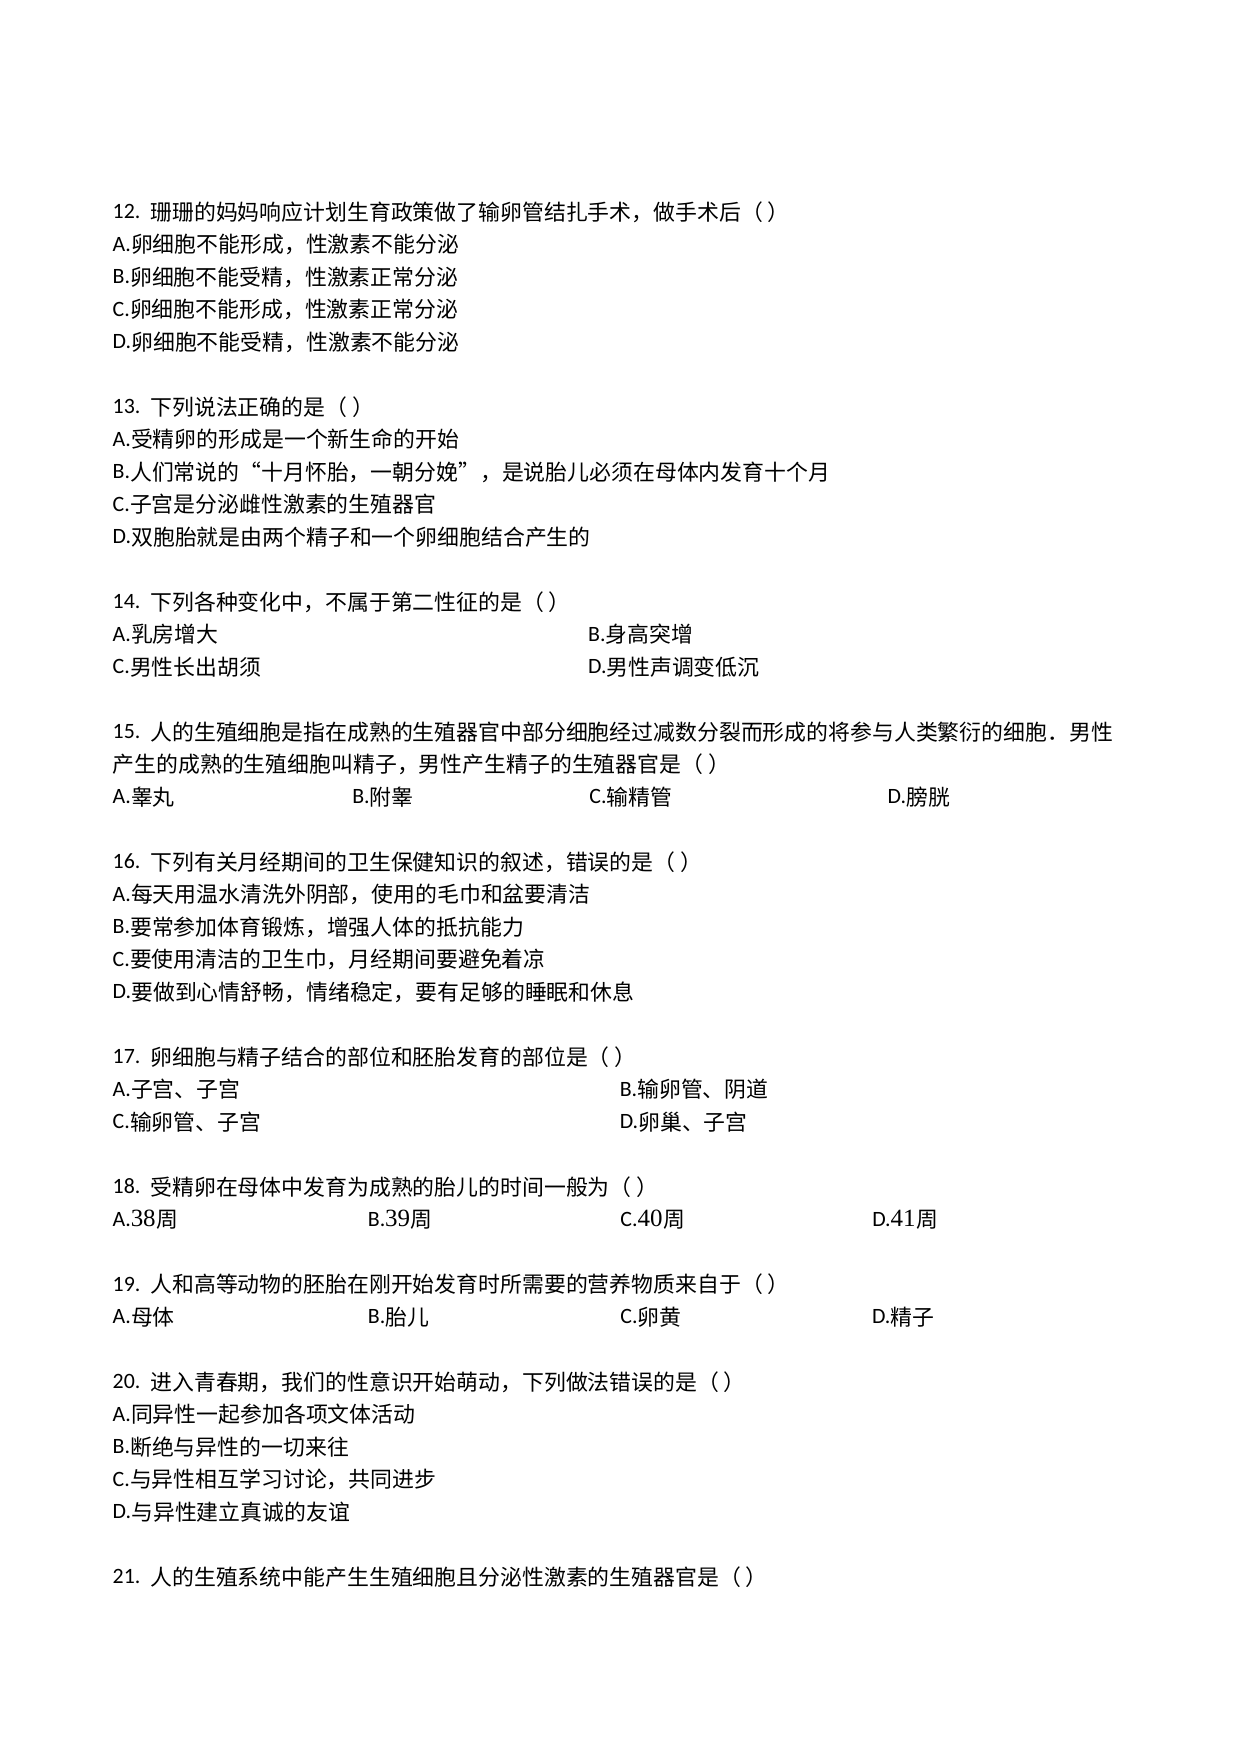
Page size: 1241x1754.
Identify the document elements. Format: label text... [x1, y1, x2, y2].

text 13. 下列说法正确的是（ ） [112, 389, 1128, 422]
text C.与异性相互学习讨论，共同进步 [112, 1462, 1128, 1494]
text 19. 人和高等动物的胚胎在刚开始发育时所需要的营养物质来自于（ ） [112, 1267, 1128, 1299]
table_header B.胎儿 [356, 1300, 609, 1332]
text A.受精卵的形成是一个新生命的开始 [112, 422, 1128, 454]
table_header D.精子 [861, 1300, 1116, 1332]
table_header A.母体 [101, 1300, 356, 1332]
text B.要常参加体育锻炼，增强人体的抵抗能力 [112, 909, 1128, 942]
table_header C.卵黄 [609, 1300, 861, 1332]
text 16. 下列有关月经期间的卫生保健知识的叙述，错误的是（ ） [112, 844, 1128, 877]
text 18. 受精卵在母体中发育为成熟的胎儿的时间一般为（ ） [112, 1169, 1128, 1202]
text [112, 1559, 1128, 1592]
text C.卵细胞不能形成，性激素正常分泌 [112, 292, 1128, 324]
table_header A.子宫、子宫 [101, 1072, 608, 1104]
text A.同异性一起参加各项文体活动 [112, 1397, 1128, 1429]
text 17. 卵细胞与精子结合的部位和胚胎发育的部位是（ ） [112, 1039, 1128, 1072]
text D.双胞胎就是由两个精子和一个卵细胞结合产生的 [112, 519, 1128, 552]
text B.人们常说的“十月怀胎，一朝分娩”，是说胎儿必须在母体内发育十个月 [112, 454, 1128, 487]
text D.要做到心情舒畅，情绪稳定，要有足够的睡眠和休息 [112, 974, 1128, 1007]
text C.要使用清洁的卫生巾，月经期间要避免着凉 [112, 942, 1128, 974]
table_header B.附睾 [341, 780, 578, 812]
table_cell C.男性长出胡须 [101, 650, 577, 682]
text 15. 人的生殖细胞是指在成熟的生殖器官中部分细胞经过减数分裂而形成的将参与人类繁衍的细胞．男性产生的成熟的生殖细胞叫精子，男性产生精子的生殖器官是（ ） [112, 714, 1128, 779]
table_header D.膀胱 [876, 780, 1116, 812]
table_cell D.男性声调变低沉 [577, 650, 1116, 682]
table_header A.乳房增大 [101, 617, 577, 649]
table_header D.周 [861, 1202, 1116, 1234]
table_header A.睾丸 [101, 780, 341, 812]
text 12. 珊珊的妈妈响应计划生育政策做了输卵管结扎手术，做手术后（ ） [112, 194, 1128, 227]
text 20. 进入青春期，我们的性意识开始萌动，下列做法错误的是（ ） [112, 1364, 1128, 1397]
table_header C.输精管 [578, 780, 876, 812]
text C.子宫是分泌雌性激素的生殖器官 [112, 487, 1128, 519]
table_header B.周 [356, 1202, 609, 1234]
table_header B.输卵管、阴道 [608, 1072, 1116, 1104]
table_header B.身高突增 [577, 617, 1116, 649]
text 14. 下列各种变化中，不属于第二性征的是（ ） [112, 584, 1128, 617]
text D.卵细胞不能受精，性激素不能分泌 [112, 324, 1128, 357]
text B.断绝与异性的一切来往 [112, 1429, 1128, 1462]
table_header A.周 [101, 1202, 356, 1234]
table_header C.周 [609, 1202, 861, 1234]
table_cell C.输卵管、子宫 [101, 1105, 608, 1137]
text A.每天用温水清洗外阴部，使用的毛巾和盆要清洁 [112, 877, 1128, 909]
text B.卵细胞不能受精，性激素正常分泌 [112, 259, 1128, 292]
table_cell D.卵巢、子宫 [608, 1105, 1116, 1137]
text D.与异性建立真诚的友谊 [112, 1494, 1128, 1527]
text A.卵细胞不能形成，性激素不能分泌 [112, 227, 1128, 259]
